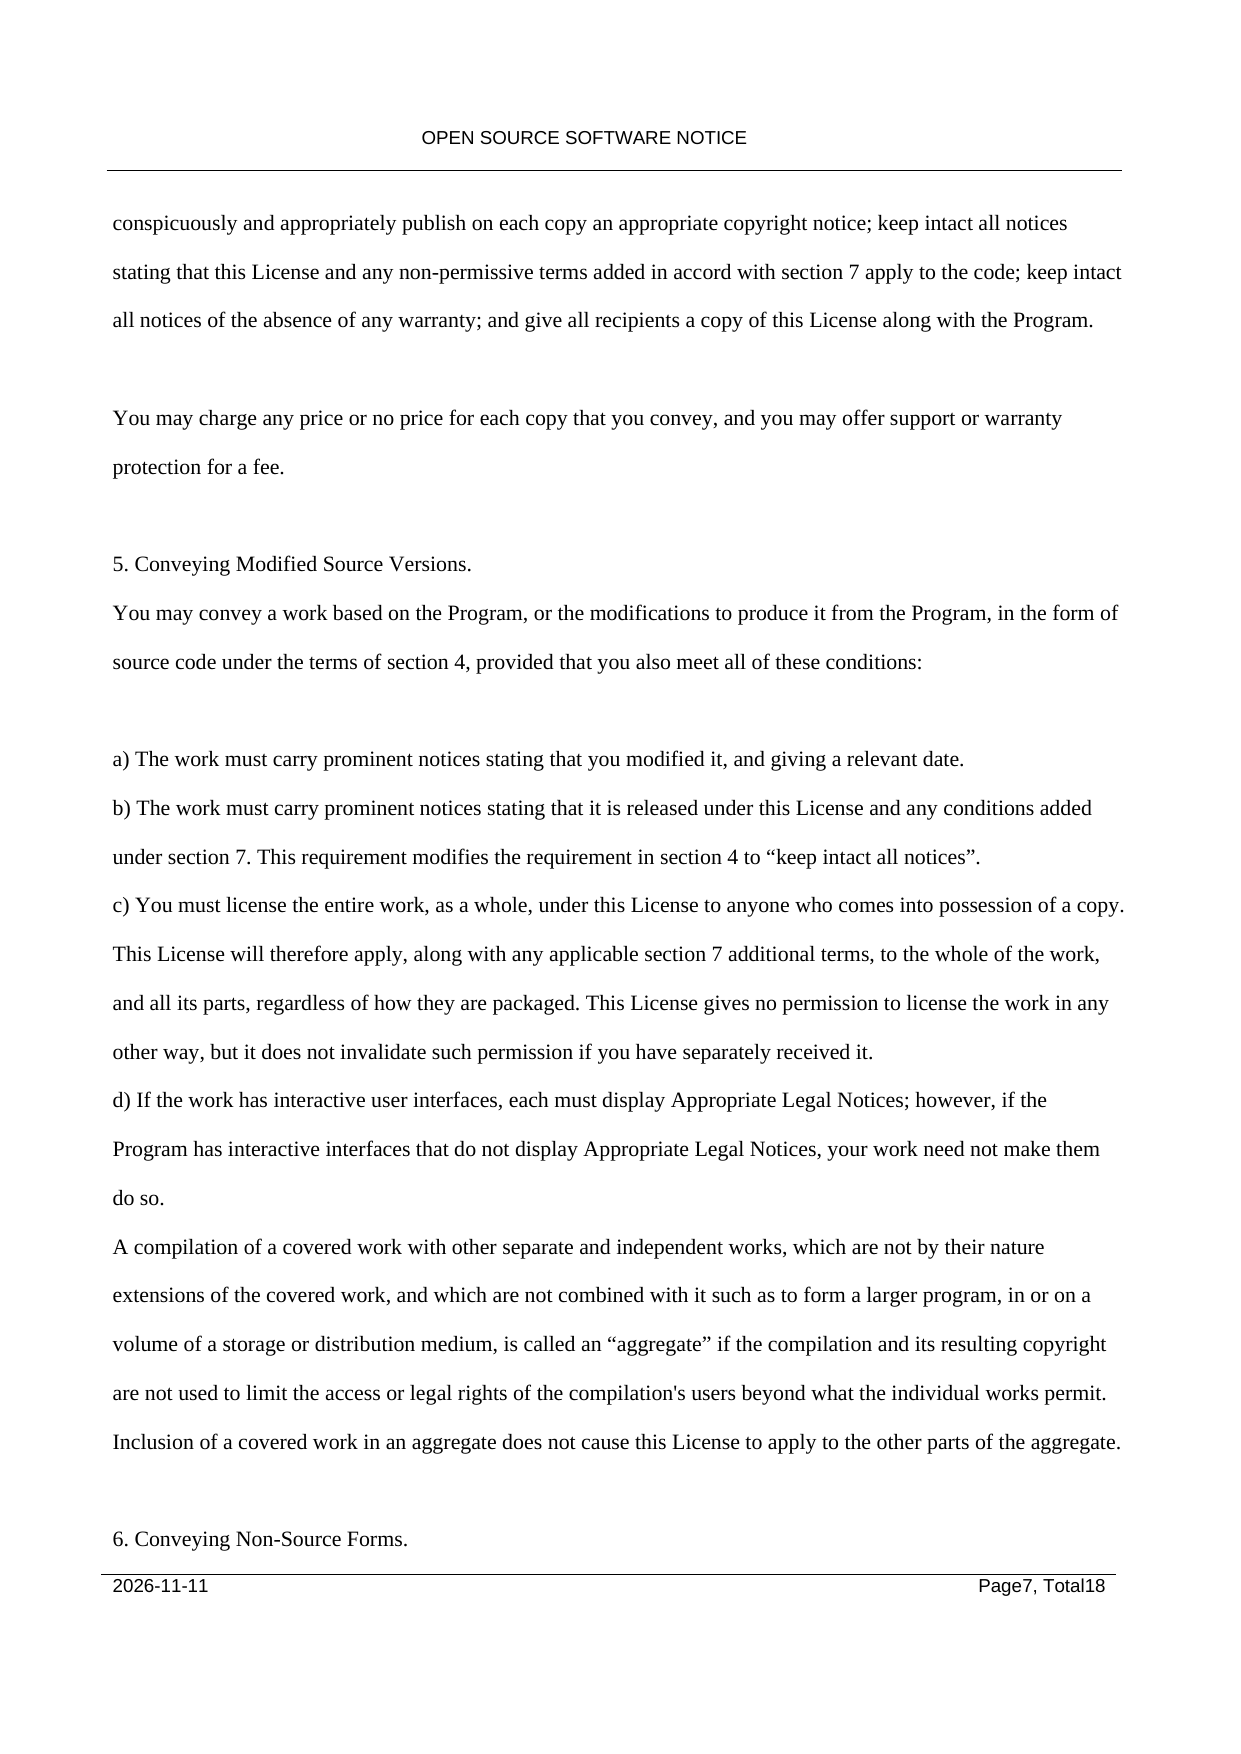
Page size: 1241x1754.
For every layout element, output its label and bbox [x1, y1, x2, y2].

text [112, 206, 1128, 1555]
